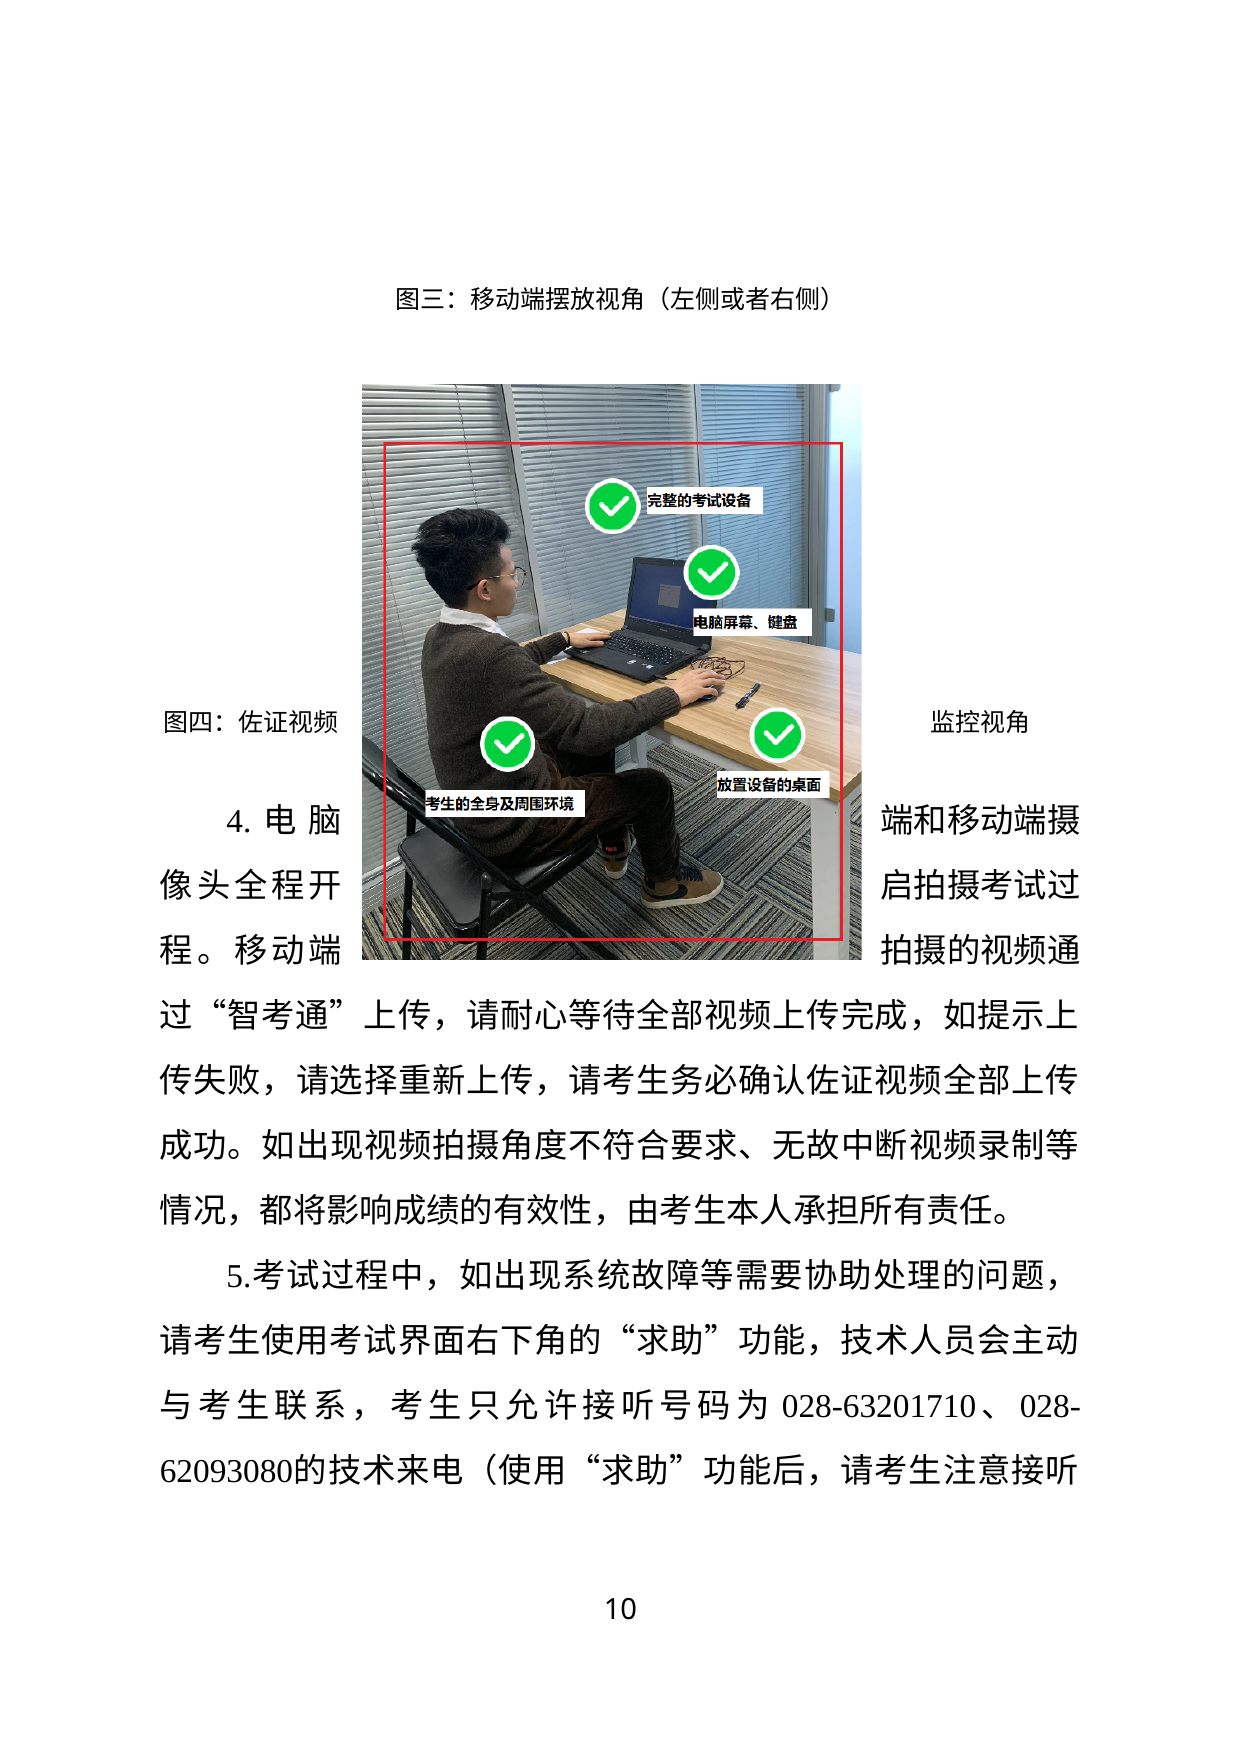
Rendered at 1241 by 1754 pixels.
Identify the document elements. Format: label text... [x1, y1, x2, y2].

text 4.电脑端和移动端摄像头全程开启拍摄考试过程。移动端拍摄的视频通过“智考通”上传，请耐心等待全部视频上传完成，如提示上传失败，请选择重新上传，请考生务必确认佐证视频全部上传成功。如出现视频拍摄角度不符合要求、无故中断视频录制等情况，都将影响成绩的有效性，由考生本人承担所有责任。 [159, 785, 1081, 1240]
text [159, 1240, 1081, 1500]
text 图四：佐证视频监控视角 [159, 688, 361, 753]
text 图四：佐证视频监控视角 [862, 688, 1081, 753]
picture [361, 384, 862, 960]
text 图三：移动端摆放视角（左侧或者右侧） [159, 265, 1081, 330]
